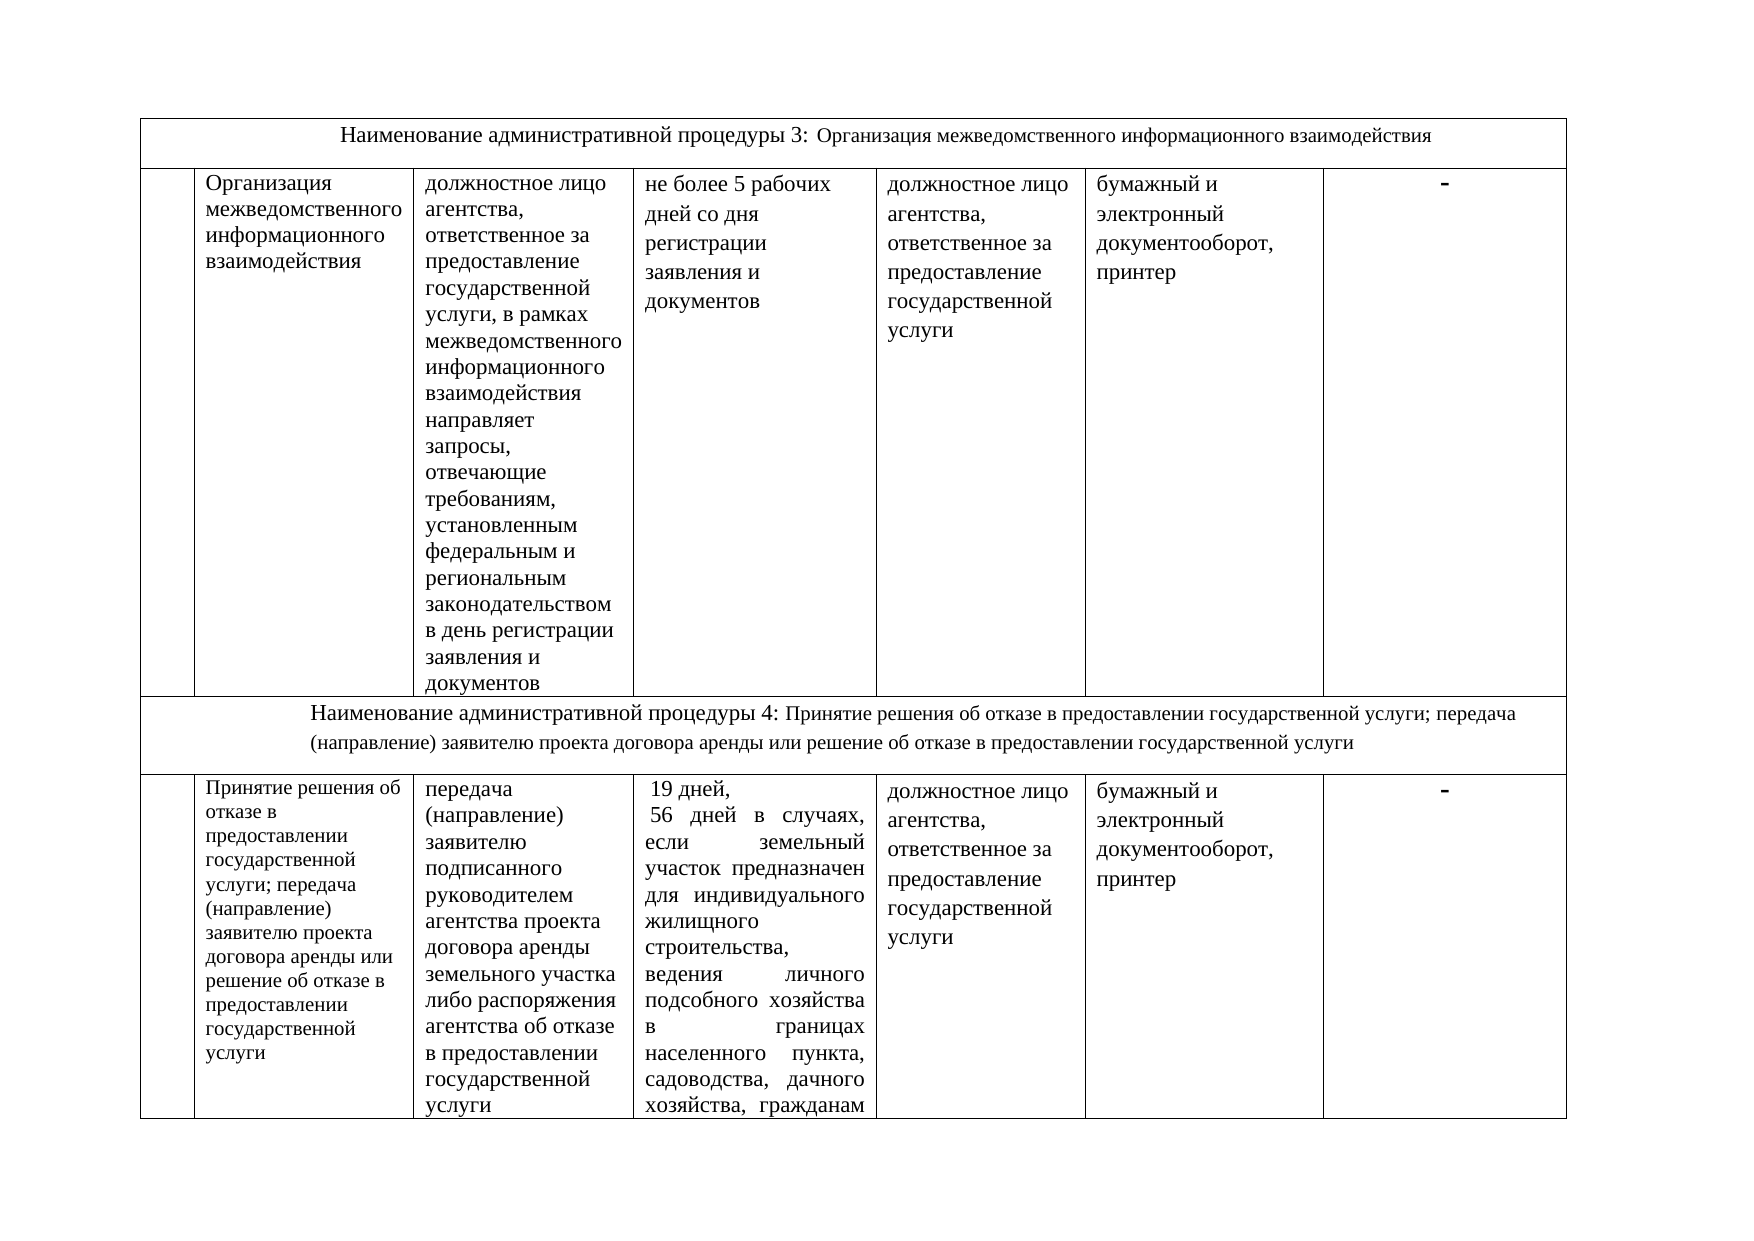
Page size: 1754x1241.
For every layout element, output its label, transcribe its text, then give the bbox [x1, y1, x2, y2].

table_cell Наименование административной процедуры 3: Организация межведомственного информационного взаимодействия [141, 119, 1566, 167]
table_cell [195, 775, 413, 1118]
table_cell - [1324, 169, 1566, 696]
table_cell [414, 775, 633, 1118]
table_cell Наименование административной процедуры 4: Принятие решения об отказе в предоставлении государственной услуги; передача (направление) заявителю проекта договора аренды или решение об отказе в предоставлении государственной услуги [141, 697, 1566, 774]
table_cell должностное лицо агентства, ответственное за предоставление государственной услуги, в рамках межведомственного информационного взаимодействия направляет запросы, отвечающие требованиям, установленным федеральным и региональным законодательством в день регистрации заявления и документов [414, 169, 633, 696]
table_cell - [1324, 775, 1566, 1118]
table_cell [877, 169, 1085, 696]
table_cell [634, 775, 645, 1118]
table_cell [141, 775, 194, 1118]
table_cell Организация межведомственного информационного взаимодействия [195, 169, 413, 696]
table_cell не более 5 рабочих дней со дня регистрации заявления и документов [634, 169, 876, 696]
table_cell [877, 775, 1085, 1118]
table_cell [1086, 775, 1323, 1118]
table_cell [1086, 169, 1323, 696]
table_cell [141, 169, 194, 696]
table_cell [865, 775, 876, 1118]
